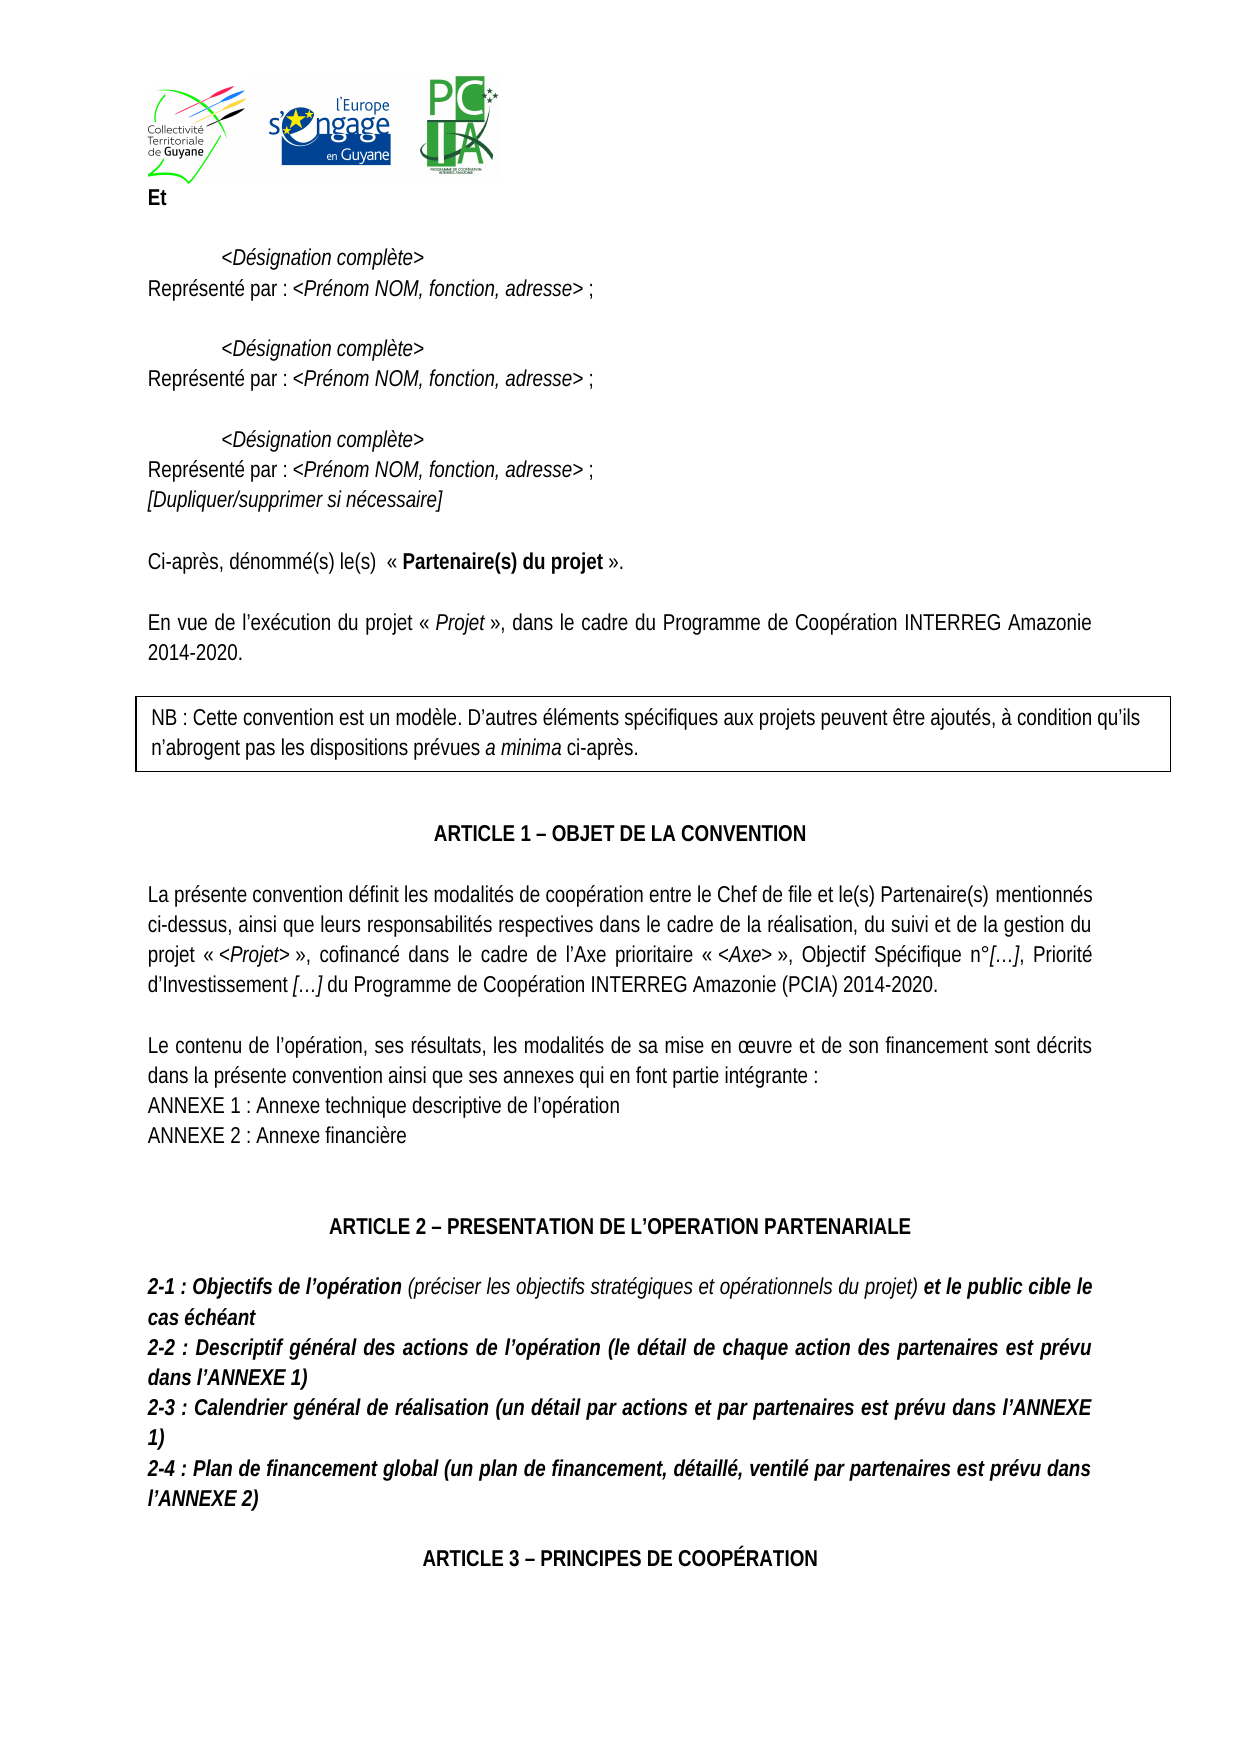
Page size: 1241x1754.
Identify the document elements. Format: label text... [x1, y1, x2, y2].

text En vue de l’exécution du projet « Projet », dans le cadre du Programme de Coopération INTERREG Amazonie 2014-2020. [148, 609, 1093, 665]
text Ci-après, dénommé(s) le(s) « Partenaire(s) du projet ». [148, 548, 1093, 575]
text ARTICLE 1 – OBJET DE LA CONVENTION [148, 820, 1093, 847]
text La présente convention définit les modalités de coopération entre le Chef de file et le(s) Partenaire(s) mentionnés ci-dessus, ainsi que leurs responsabilités respectives dans le cadre de la réalisation, du suivi et de la gestion du projet « <Projet> », cofinancé dans le cadre de l’Axe prioritaire « <Axe> », Objectif Spécifique n°[…], Priorité d’Investissement […] du Programme de Coopération INTERREG Amazonie (PCIA) 2014-2020. [148, 881, 1093, 998]
text Le contenu de l’opération, ses résultats, les modalités de sa mise en œuvre et de son financement sont décrits dans la présente convention ainsi que ses annexes qui en font partie intégrante : [148, 1032, 1093, 1088]
text 2-3 : Calendrier général de réalisation (un détail par actions et par partenaires est prévu dans l’ANNEXE 1) [148, 1394, 1093, 1451]
text 2-2 : Descriptif général des actions de l’opération (le détail de chaque action des partenaires est prévu dans l’ANNEXE 1) [148, 1334, 1093, 1390]
text <Désignation complète> [148, 244, 1093, 271]
text Et [148, 184, 1093, 210]
picture [147, 73, 500, 184]
text 2-4 : Plan de financement global (un plan de financement, détaillé, ventilé par partenaires est prévu dans l’ANNEXE 2) [148, 1454, 1093, 1511]
text Représenté par : <Prénom NOM, fonction, adresse> ; [148, 456, 1093, 482]
text ARTICLE 3 – PRINCIPES DE COOPÉRATION [148, 1545, 1093, 1572]
text 2-1 : Objectifs de l’opération (préciser les objectifs stratégiques et opérationnels du projet) et le public cible le cas échéant [148, 1273, 1093, 1330]
text [Dupliquer/supprimer si nécessaire] [148, 486, 1093, 512]
text <Désignation complète> [148, 426, 1093, 452]
text Représenté par : <Prénom NOM, fonction, adresse> ; [148, 365, 1093, 391]
text ANNEXE 1 : Annexe technique descriptive de l’opération [148, 1092, 1093, 1118]
text ANNEXE 2 : Annexe financière [148, 1122, 1093, 1149]
text <Désignation complète> [148, 335, 1093, 361]
text Représenté par : <Prénom NOM, fonction, adresse> ; [148, 274, 1093, 301]
text ARTICLE 2 – PRESENTATION DE L’OPERATION PARTENARIALE [148, 1213, 1093, 1239]
